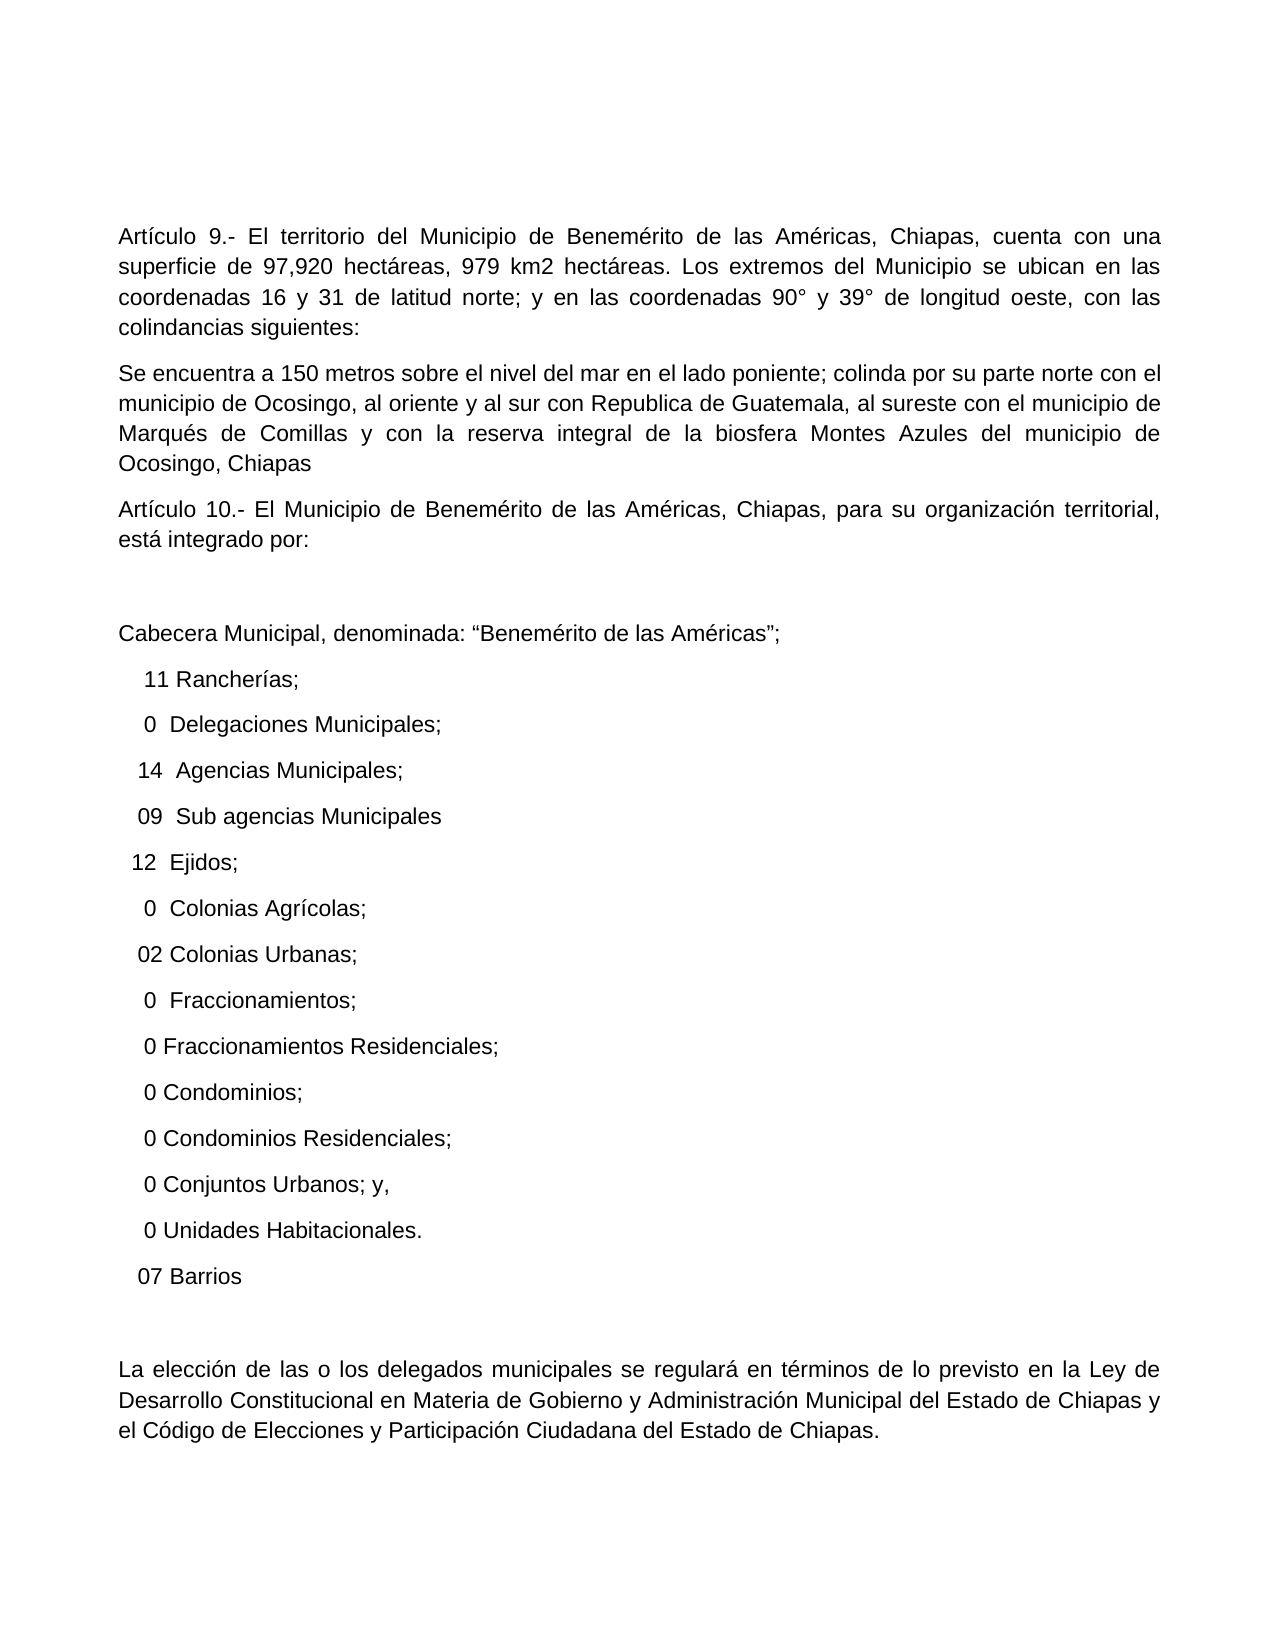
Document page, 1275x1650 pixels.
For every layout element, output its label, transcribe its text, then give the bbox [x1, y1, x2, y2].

text 0 Colonias Agrícolas; [144, 895, 1171, 922]
text Cabecera Municipal, denominada: “Benemérito de las Américas”; [118, 620, 784, 646]
text Artículo 9.- El territorio del Municipio de Benemérito de las Américas, Chiapas, cuenta con una superficie de 97,920 hectáreas, 979 km2 hectáreas. Los extremos del Municipio se ubican en las coordenadas 16 y 31 de latitud norte; y en las coordenadas 90° y 39° de longitud oeste, con las colindancias siguientes: [118, 223, 1161, 340]
text 02 Colonias Urbanas; [137, 941, 1171, 967]
text 09 Sub agencias Municipales [137, 803, 1171, 829]
text 12 Ejidos; [131, 849, 1171, 876]
text Se encuentra a 150 metros sobre el nivel del mar en el lado poniente; colinda por su parte norte con el municipio de Ocosingo, al oriente y al sur con Republica de Guatemala, al sureste con el municipio de Marqués de Comillas y con la reserva integral de la biosfera Montes Azules del municipio de Ocosingo, Chiapas [118, 359, 1161, 476]
text 14 Agencias Municipales; [137, 757, 1171, 784]
text 0 Condominios; [144, 1079, 1171, 1105]
text 0 Unidades Habitacionales. [144, 1217, 1171, 1243]
text La elección de las o los delegados municipales se regulará en términos de lo previsto en la Ley de Desarrollo Constitucional en Materia de Gobierno y Administración Municipal del Estado de Chiapas y el Código de Elecciones y Participación Ciudadana del Estado de Chiapas. [118, 1356, 1161, 1443]
text 0 Delegaciones Municipales; [144, 711, 1171, 738]
text 0 Fraccionamientos Residenciales; [144, 1033, 1171, 1059]
text Artículo 10.- El Municipio de Benemérito de las Américas, Chiapas, para su organización territorial, está integrado por: [118, 496, 1160, 552]
text 07 Barrios [137, 1263, 1171, 1289]
text 0 Fraccionamientos; [144, 987, 1171, 1013]
text 11 Rancherías; [144, 666, 1171, 692]
text 0 Condominios Residenciales; [144, 1125, 1171, 1151]
text 0 Conjuntos Urbanos; y, [144, 1171, 1171, 1197]
